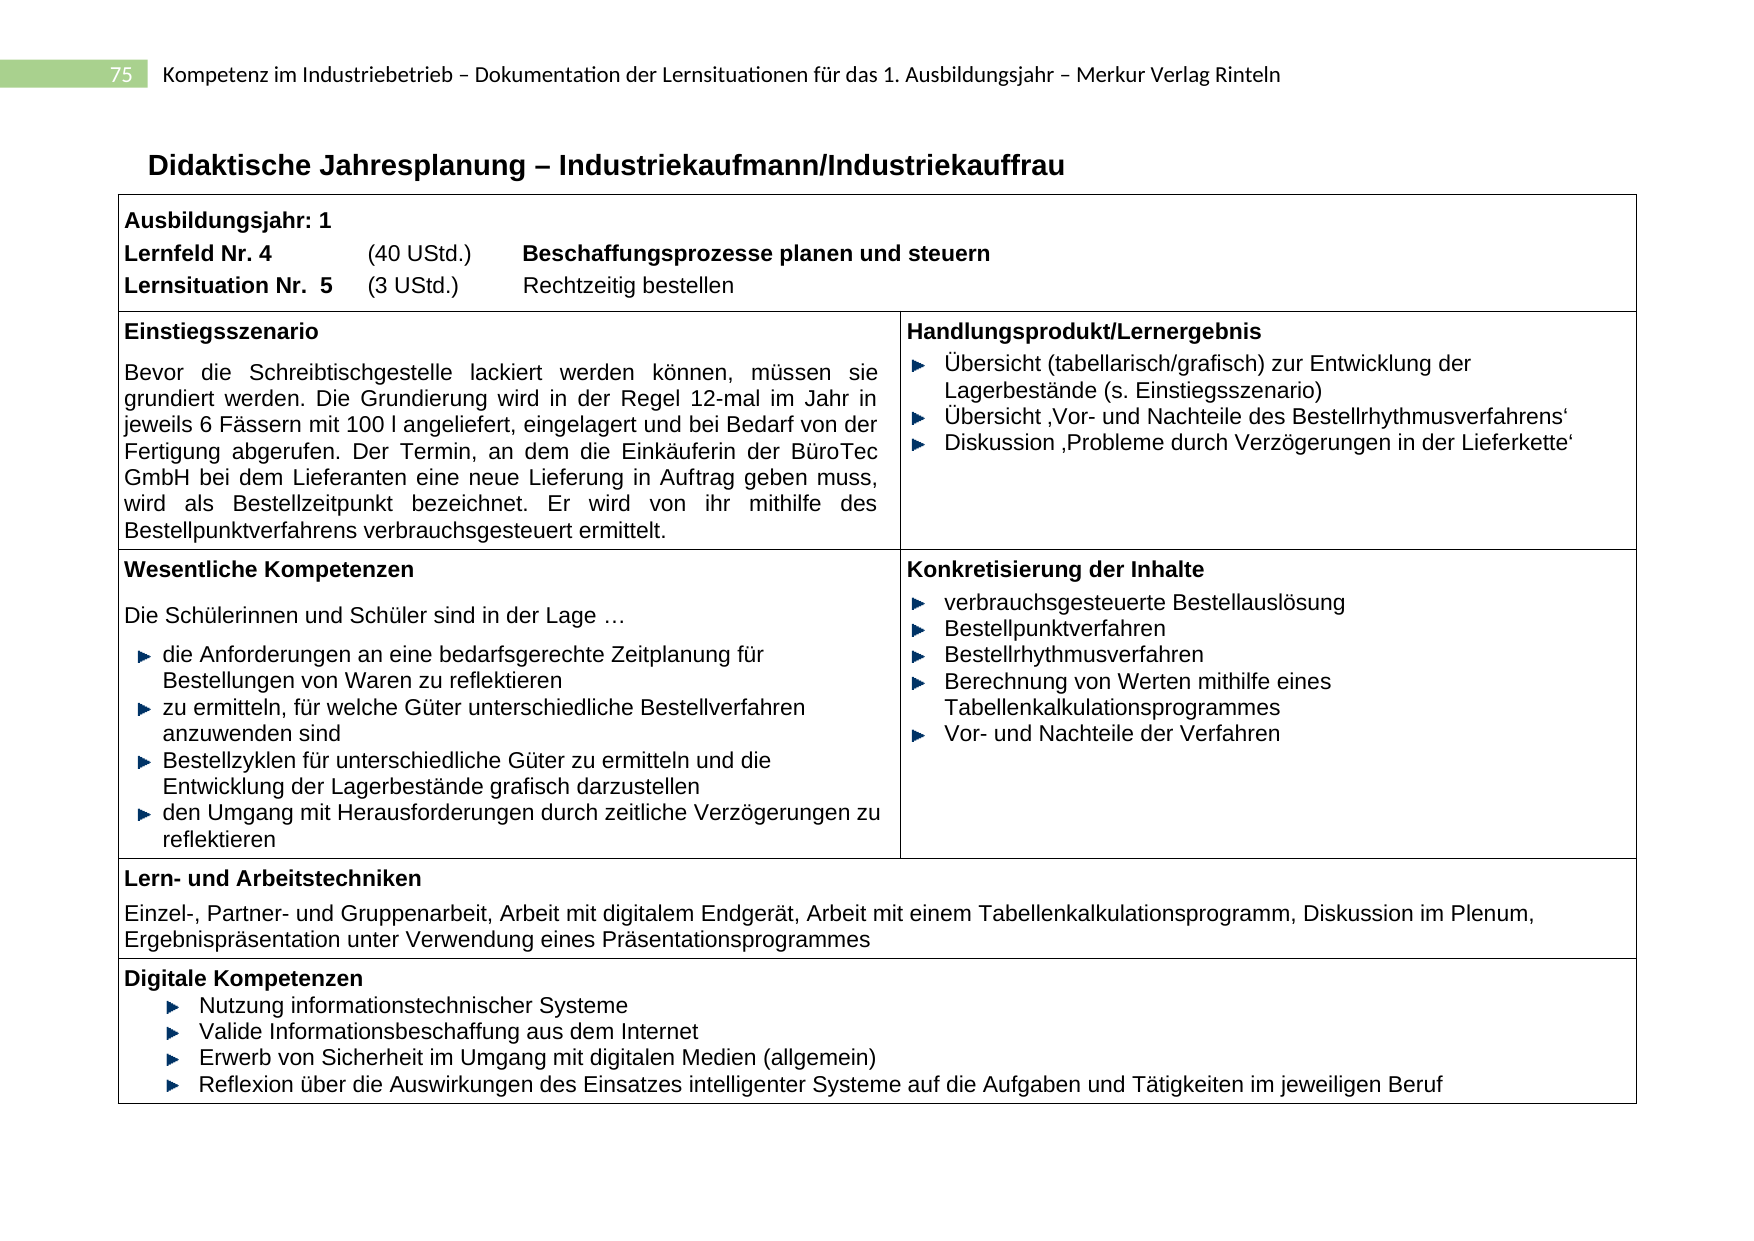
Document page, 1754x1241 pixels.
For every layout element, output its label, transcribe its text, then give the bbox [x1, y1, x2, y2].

picture [907, 672, 925, 690]
picture [133, 804, 151, 821]
table_cell Handlungsprodukt/Lernergebnis Übersicht (tabellarisch/grafisch) zur Entwicklung der Lagerbestände (s. Einstiegsszenario) Übersicht ‚Vor- und Nachteile des Bestellrhythmusverfahrens‘ Diskussion ‚Probleme durch Verzögerungen in der Lieferkette‘ [901, 312, 1636, 549]
picture [162, 1075, 179, 1092]
picture [133, 698, 151, 716]
picture [162, 1022, 179, 1040]
picture [907, 355, 925, 372]
text Didaktische Jahresplanung – Industriekaufmann/Industriekauffrau [148, 148, 1606, 181]
table_cell Wesentliche Kompetenzen Die Schülerinnen und Schüler sind in der Lage … die Anforderungen an eine bedarfsgerechte Zeitplanung für Bestellungen von Waren zu reflektieren zu ermitteln, für welche Güter unterschiedliche Bestellverfahren anzuwenden sind Bestellzyklen für unterschiedliche Güter zu ermitteln und die Entwicklung der Lagerbestände grafisch darzustellen den Umgang mit Herausforderungen durch zeitliche Verzögerungen zu reflektieren [119, 550, 900, 858]
picture [907, 619, 925, 637]
picture [907, 593, 925, 610]
picture [162, 1049, 179, 1066]
table_header Ausbildungsjahr: 1 Lernfeld Nr. 4 (40 UStd.) Beschaffungsprozesse planen und steuern Lernsituation Nr. 5 (3 UStd.) Rechtzeitig bestellen [119, 195, 1636, 311]
table_cell Lern- und Arbeitstechniken Einzel-, Partner- und Gruppenarbeit, Arbeit mit digitalem Endgerät, Arbeit mit einem Tabellenkalkulationsprogramm, Diskussion im Plenum, Ergebnispräsentation unter Verwendung eines Präsentationsprogrammes [119, 859, 1636, 958]
picture [907, 646, 925, 663]
table_cell Konkretisierung der Inhalte verbrauchsgesteuerte Bestellauslösung Bestellpunktverfahren Bestellrhythmusverfahren Berechnung von Werten mithilfe eines Tabellenkalkulationsprogrammes Vor- und Nachteile der Verfahren [901, 550, 1636, 858]
picture [162, 996, 179, 1014]
picture [907, 407, 925, 425]
picture [133, 646, 151, 663]
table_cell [119, 959, 1636, 1103]
picture [907, 725, 925, 742]
table_cell Einstiegsszenario Bevor die Schreibtischgestelle lackiert werden können, müssen sie grundiert werden. Die Grundierung wird in der Regel 12-mal im Jahr in jeweils 6 Fässern mit 100 l angeliefert, eingelagert und bei Bedarf von der Fertigung abgerufen. Der Termin, an dem die Einkäuferin der BüroTec GmbH bei dem Lieferanten eine neue Lieferung in Auftrag geben muss, wird als Bestellzeitpunkt bezeichnet. Er wird von ihr mithilfe des Bestellpunktverfahrens verbrauchsgesteuert ermittelt. [119, 312, 900, 549]
picture [133, 751, 151, 769]
picture [907, 434, 925, 451]
